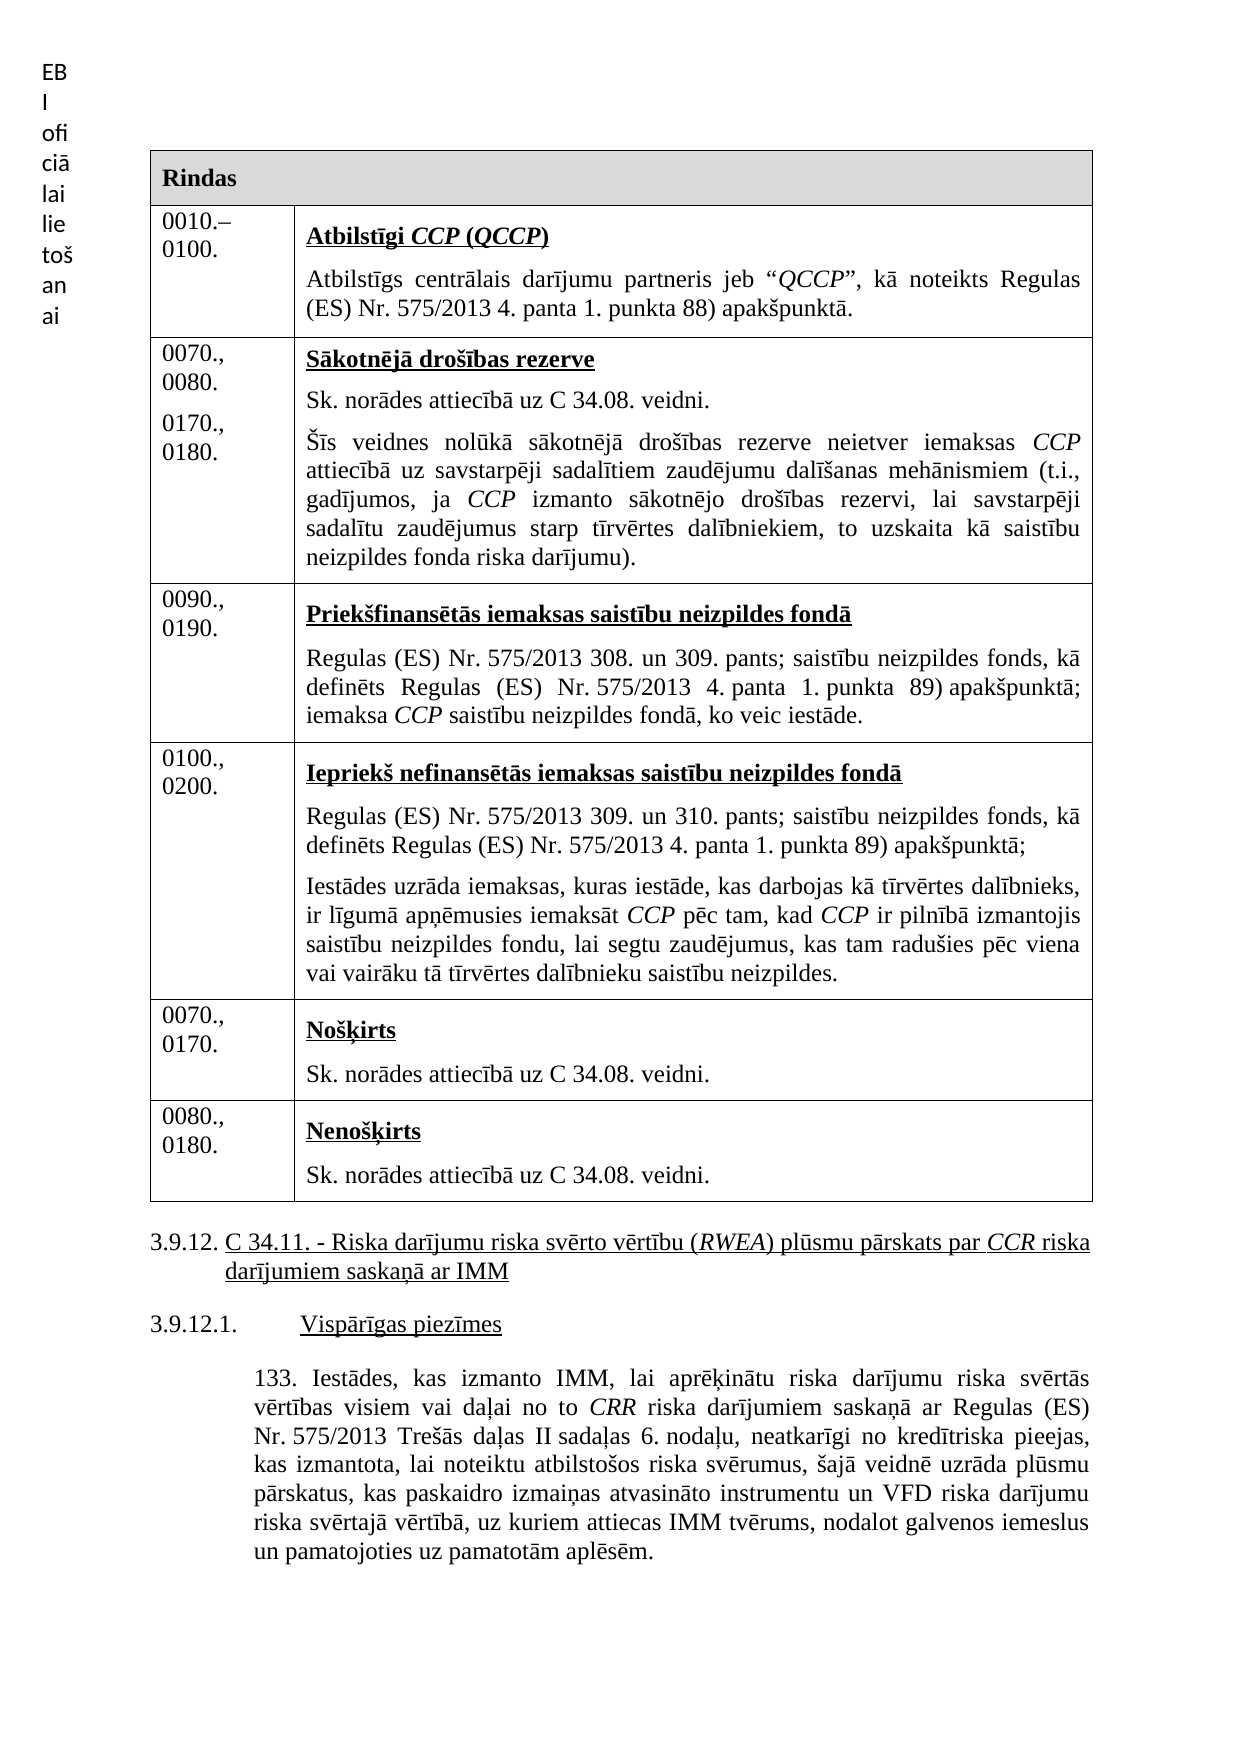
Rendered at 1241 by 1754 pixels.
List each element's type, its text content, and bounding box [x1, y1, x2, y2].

table_cell Nenošķirts Sk. norādes attiecībā uz C 34.08. veidni. [295, 1101, 1092, 1201]
list Vispārīgas piezīmes [150, 1309, 1090, 1338]
table_cell 0080., 0180. [151, 1101, 294, 1201]
table_cell 0070., 0170. [151, 1000, 294, 1100]
table_cell Atbilstīgi CCP (QCCP) Atbilstīgs centrālais darījumu partneris jeb “QCCP”, kā noteikts Regulas (ES) Nr. 575/2013 4. panta 1. punkta 88) apakšpunktā. [295, 206, 1092, 337]
table_cell 0010.–0100. [151, 206, 294, 337]
table_cell Iepriekš nefinansētās iemaksas saistību neizpildes fondā Regulas (ES) Nr. 575/2013 309. un 310. pants; saistību neizpildes fonds, kā definēts Regulas (ES) Nr. 575/2013 4. panta 1. punkta 89) apakšpunktā; Iestādes uzrāda iemaksas, kuras iestāde, kas darbojas kā tīrvērtes dalībnieks, ir līgumā apņēmusies iemaksāt CCP pēc tam, kad CCP ir pilnībā izmantojis saistību neizpildes fondu, lai segtu zaudējumus, kas tam radušies pēc viena vai vairāku tā tīrvērtes dalībnieku saistību neizpildes. [295, 743, 1092, 999]
list C 34.11. - Riska darījumu riska svērto vērtību (RWEA) plūsmu pārskats par CCR riska darījumiem saskaņā ar IMM [150, 1227, 1090, 1284]
table_header Rindas [151, 151, 1092, 205]
table_cell 0070., 0080. 0170., 0180. [151, 338, 294, 583]
table_cell Sākotnējā drošības rezerve Sk. norādes attiecībā uz C 34.08. veidni. Šīs veidnes nolūkā sākotnējā drošības rezerve neietver iemaksas CCP attiecībā uz savstarpēji sadalītiem zaudējumu dalīšanas mehānismiem (t.i., gadījumos, ja CCP izmanto sākotnējo drošības rezervi, lai savstarpēji sadalītu zaudējumus starp tīrvērtes dalībniekiem, to uzskaita kā saistību neizpildes fonda riska darījumu). [295, 338, 1092, 583]
table_cell 0090., 0190. [151, 584, 294, 742]
table_cell Priekšfinansētās iemaksas saistību neizpildes fondā Regulas (ES) Nr. 575/2013 308. un 309. pants; saistību neizpildes fonds, kā definēts Regulas (ES) Nr. 575/2013 4. panta 1. punkta 89) apakšpunktā; iemaksa CCP saistību neizpildes fondā, ko veic iestāde. [295, 584, 1092, 742]
table_cell 0100., 0200. [151, 743, 294, 999]
table_cell Nošķirts Sk. norādes attiecībā uz C 34.08. veidni. [295, 1000, 1092, 1100]
